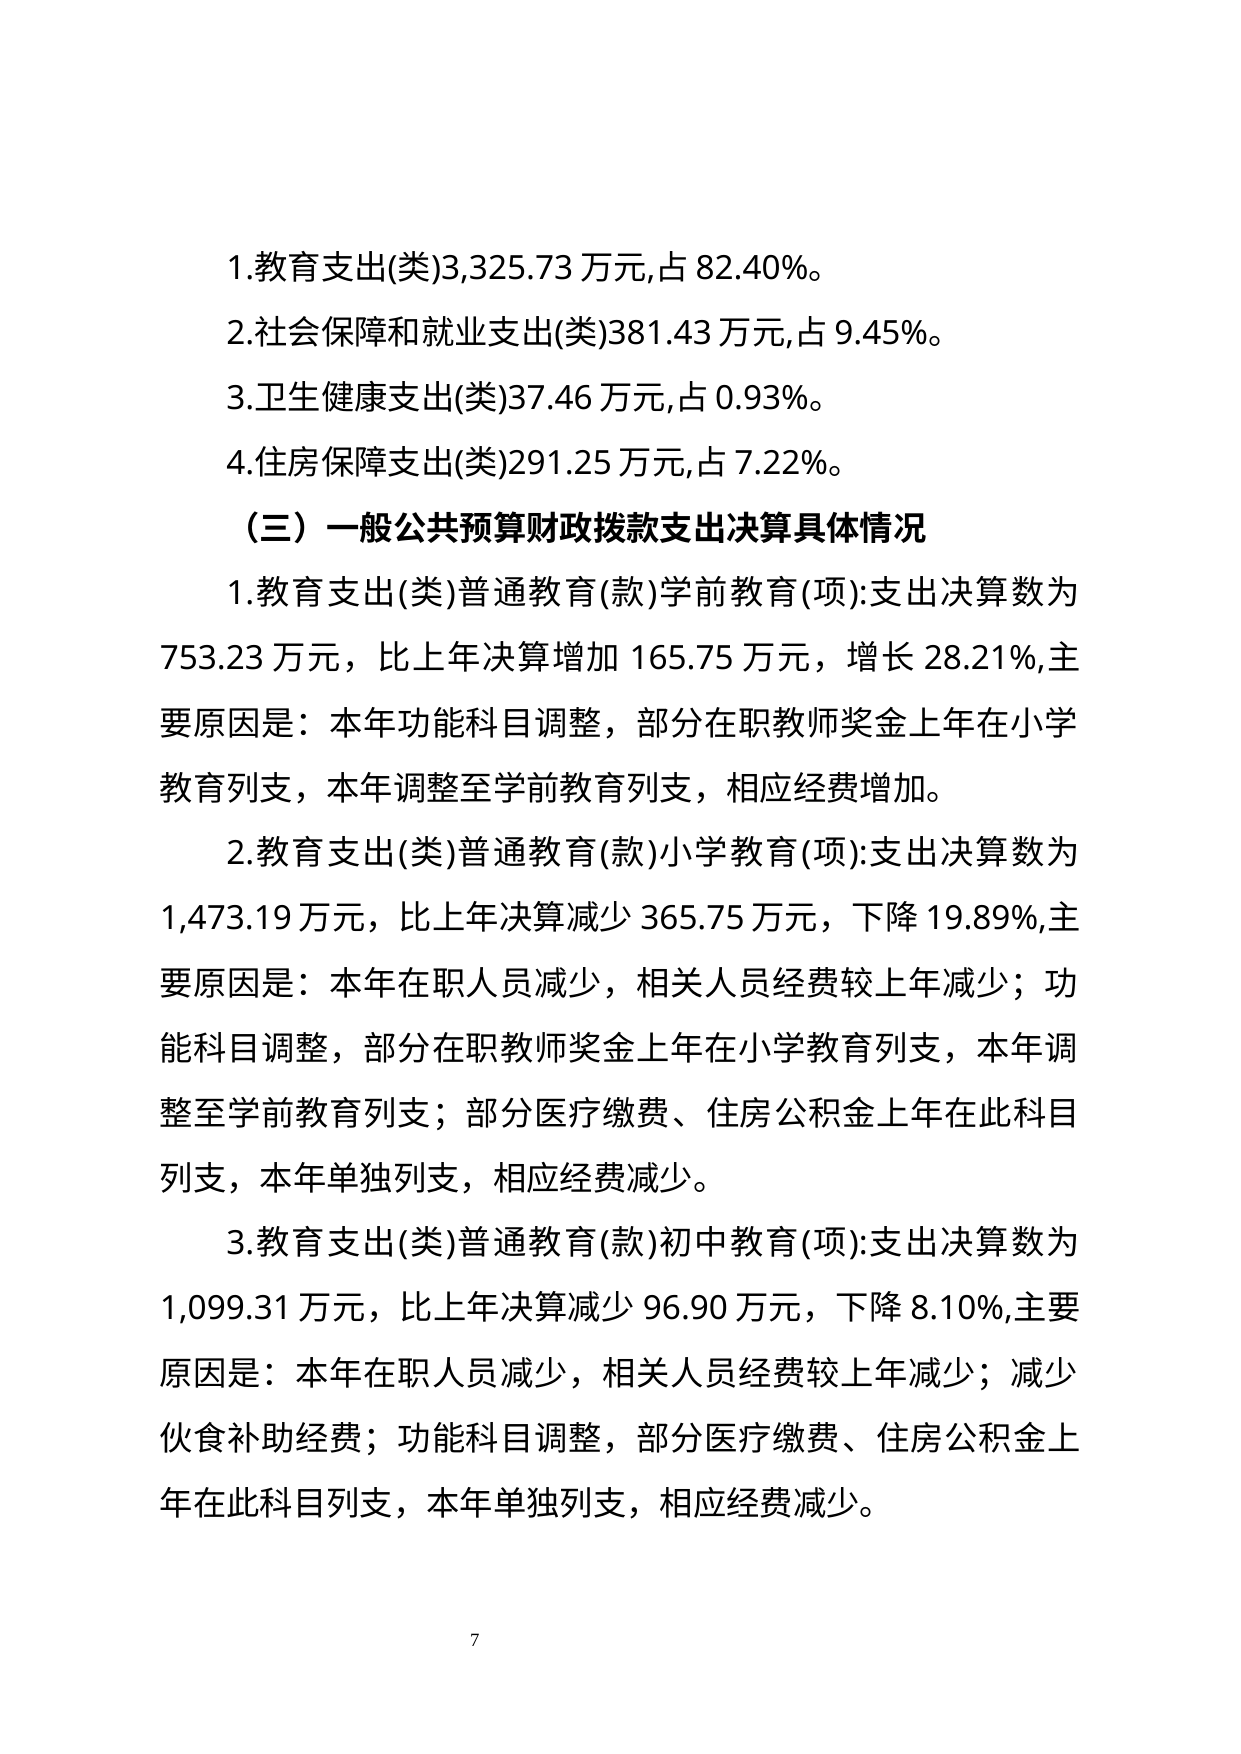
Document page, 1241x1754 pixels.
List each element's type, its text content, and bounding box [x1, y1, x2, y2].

text 4.住房保障支出(类)291.25万元,占7.22%。 [159, 428, 1081, 493]
text 3.卫生健康支出(类)37.46万元,占0.93%。 [159, 363, 1081, 428]
text （三）一般公共预算财政拨款支出决算具体情况 [159, 493, 1081, 558]
text 2.教育支出(类)普通教育(款)小学教育(项):支出决算数为1,473.19万元，比上年决算减少365.75万元，下降19.89%,主要原因是：本年在职人员减少，相关人员经费较上年减少；功能科目调整，部分在职教师奖金上年在小学教育列支，本年调整至学前教育列支；部分医疗缴费、住房公积金上年在此科目列支，本年单独列支，相应经费减少。 [159, 818, 1081, 1208]
text 1.教育支出(类)普通教育(款)学前教育(项):支出决算数为753.23万元，比上年决算增加165.75万元，增长28.21%,主要原因是：本年功能科目调整，部分在职教师奖金上年在小学教育列支，本年调整至学前教育列支，相应经费增加。 [159, 558, 1081, 818]
text 1.教育支出(类)3,325.73万元,占82.40%。 [159, 233, 1081, 298]
text 2.社会保障和就业支出(类)381.43万元,占9.45%。 [159, 298, 1081, 363]
text 3.教育支出(类)普通教育(款)初中教育(项):支出决算数为1,099.31万元，比上年决算减少96.90万元，下降8.10%,主要原因是：本年在职人员减少，相关人员经费较上年减少；减少伙食补助经费；功能科目调整，部分医疗缴费、住房公积金上年在此科目列支，本年单独列支，相应经费减少。 [159, 1208, 1081, 1533]
